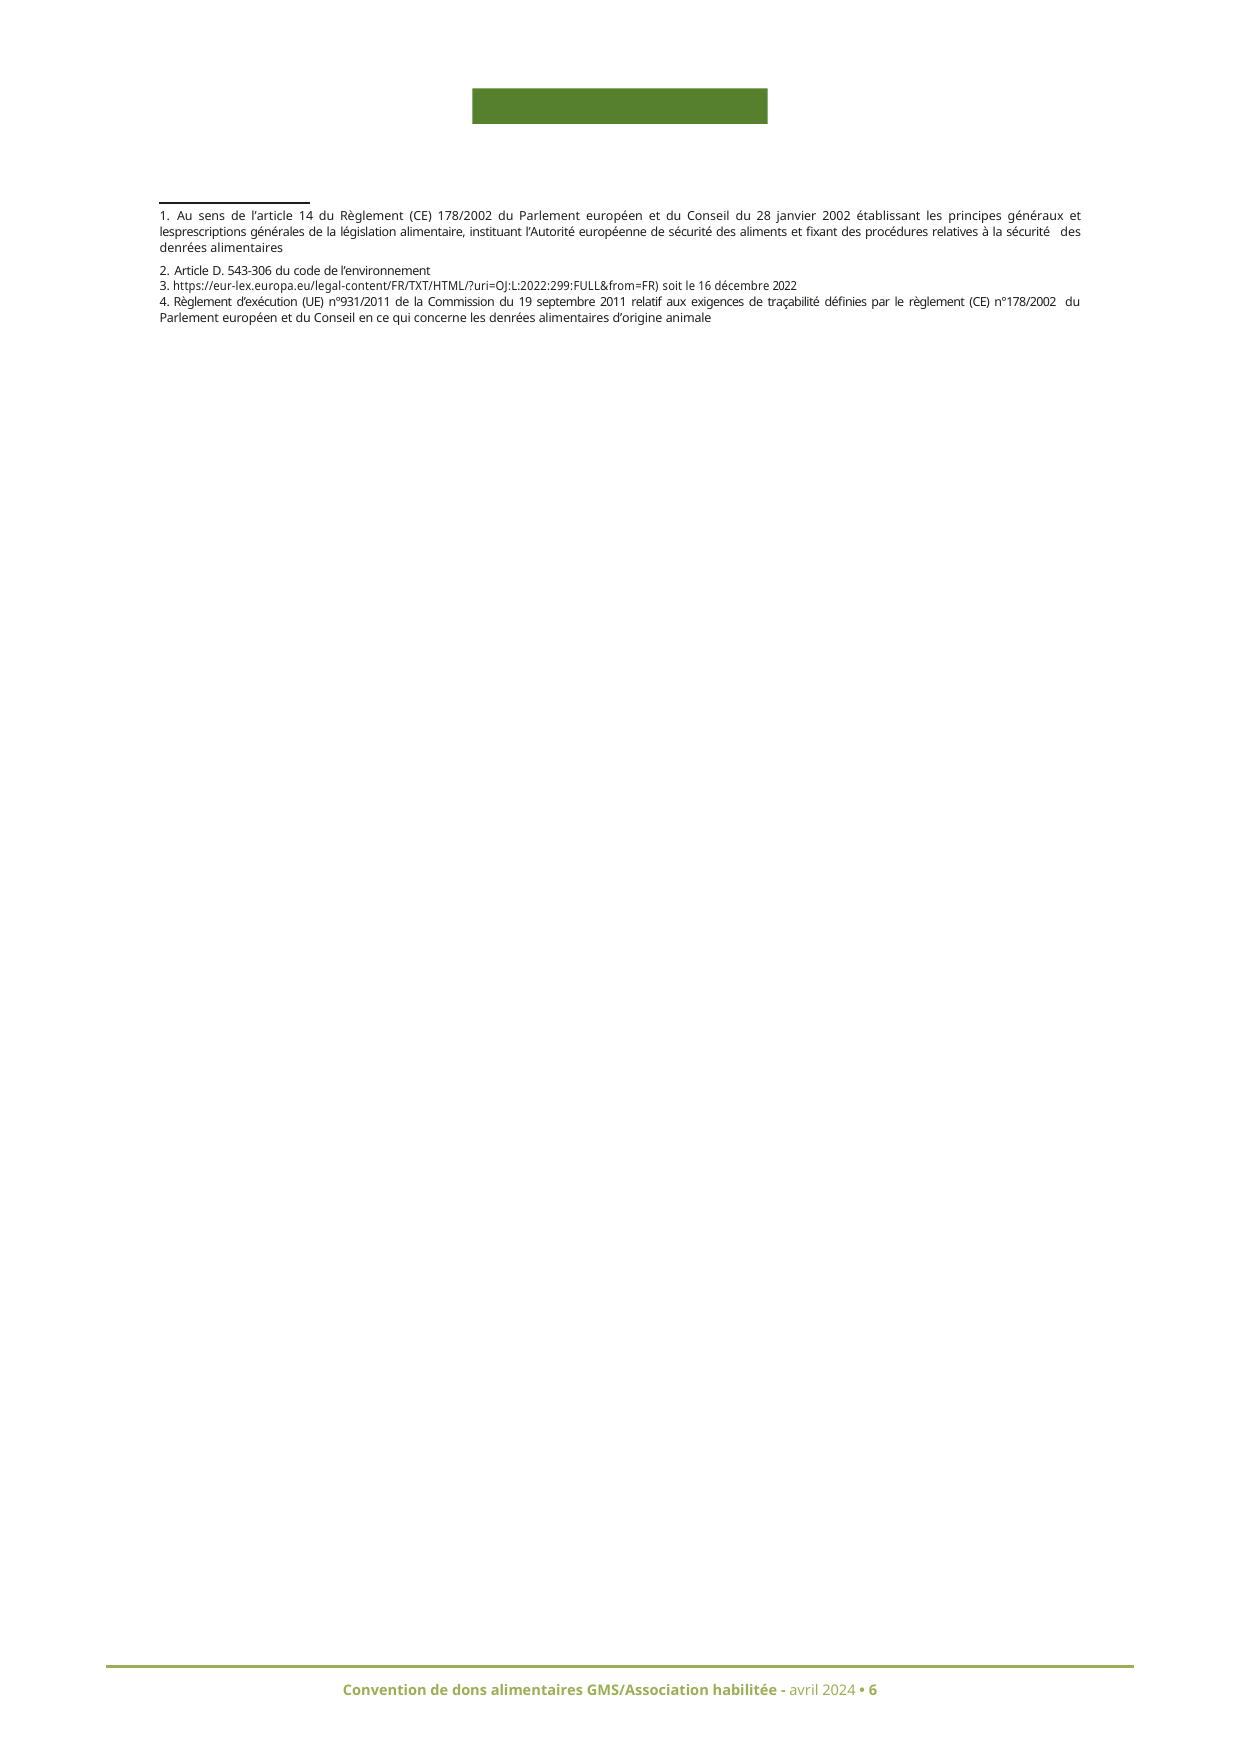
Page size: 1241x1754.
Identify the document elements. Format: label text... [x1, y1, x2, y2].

list Au sens de l’article 14 du Règlement (CE) 178/2002 du Parlement européen et du Conseil du 28 janvier 2002 établissant les principes généraux et lesprescriptions générales de la législation alimentaire, instituant l’Autorité européenne de sécurité des aliments et fixant des procédures relatives à la sécurité des denrées alimentaires [159, 193, 1081, 256]
list Règlement d’exécution (UE) n°931/2011 de la Commission du 19 septembre 2011 relatif aux exigences de traçabilité définies par le règlement (CE) n°178/2002 du Parlement européen et du Conseil en ce qui concerne les denrées alimentaires d’origine animale [159, 294, 1081, 326]
list https://eur-lex.europa.eu/legal-content/FR/TXT/HTML/?uri=OJ:L:2022:299:FULL&from=FR) soit le 16 décembre 2022 [159, 279, 1123, 293]
list Article D. 543-306 du code de l’environnement [159, 258, 1123, 279]
